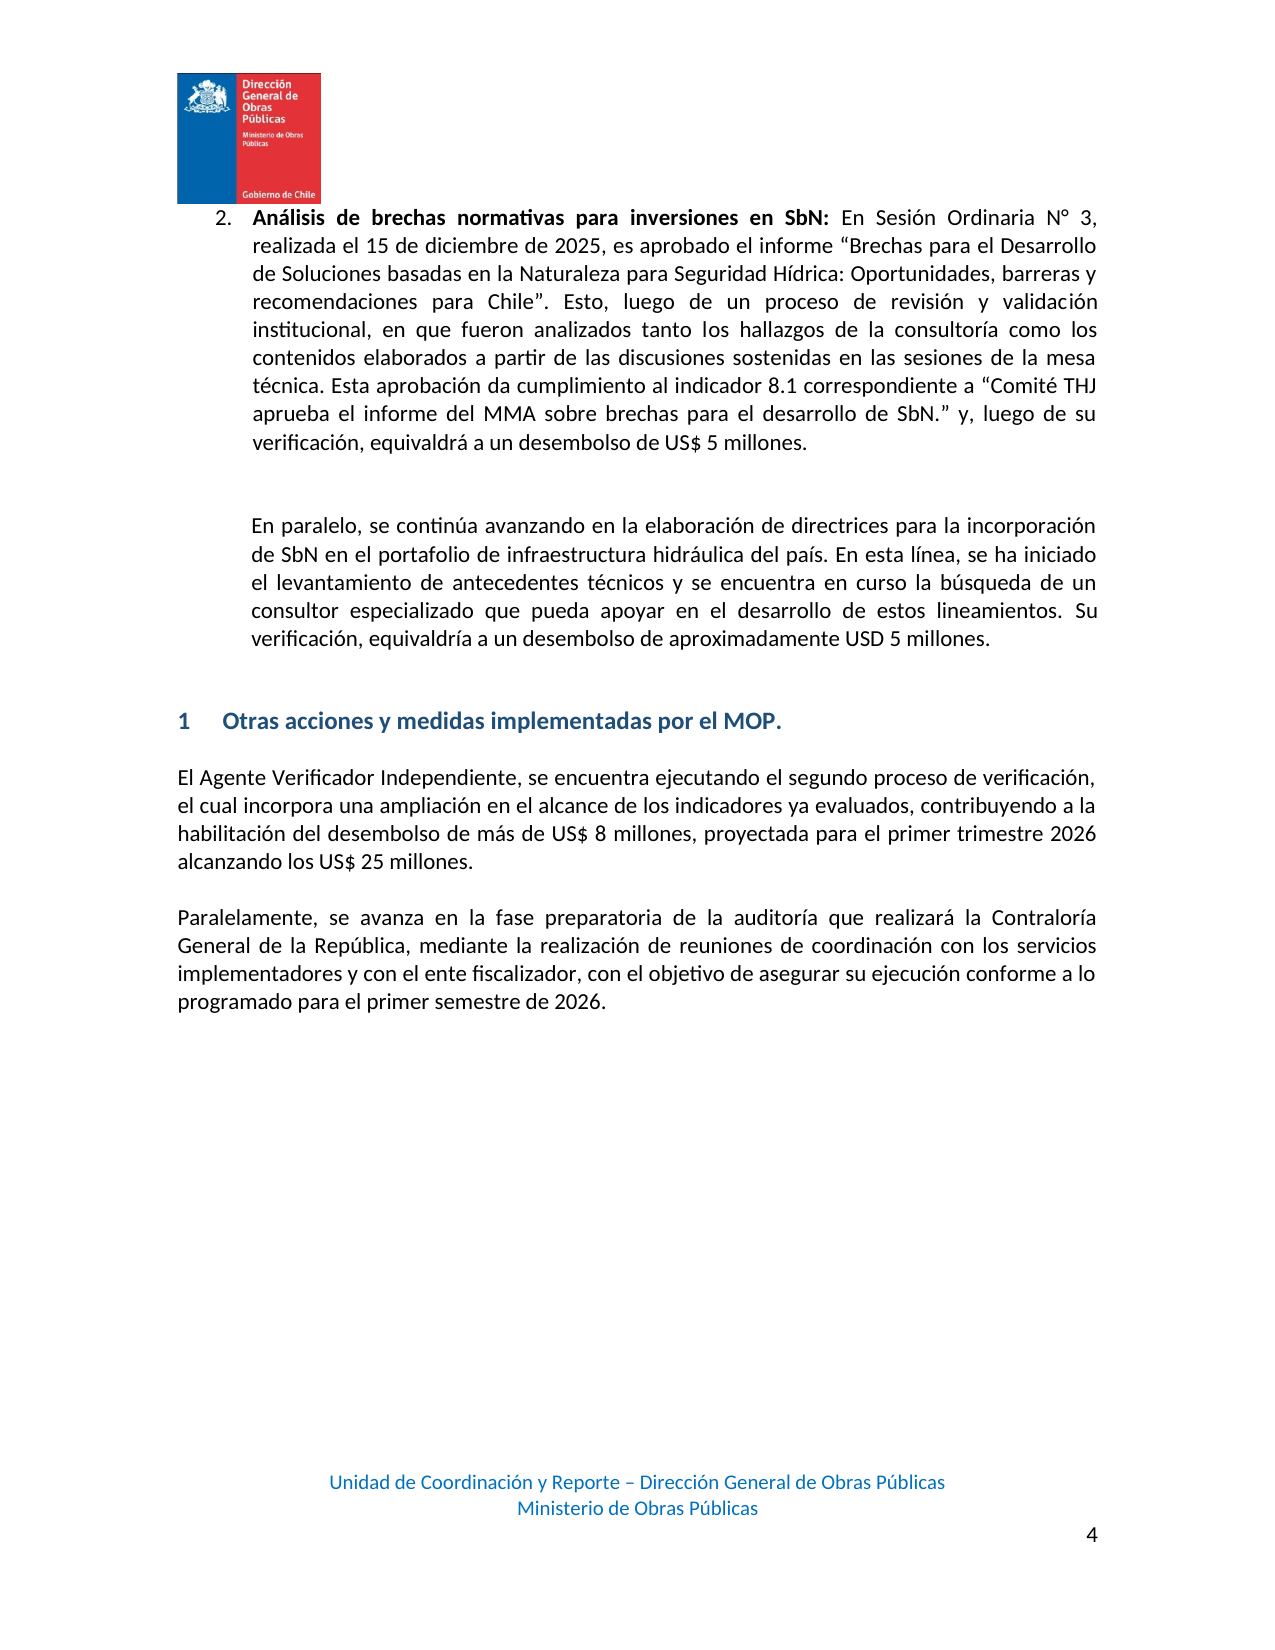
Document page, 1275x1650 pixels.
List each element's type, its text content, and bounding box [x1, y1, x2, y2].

text El Agente Verificador Independiente, se encuentra ejecutando el segundo proceso de verificación, el cual incorpora una ampliación en el alcance de los indicadores ya evaluados, contribuyendo a la habilitación del desembolso de más de US$ 8 millones, proyectada para el primer trimestre 2026 alcanzando los US$ 25 millones. [177, 763, 1098, 875]
list Análisis de brechas normativas para inversiones en SbN: En Sesión Ordinaria N° 3, realizada el 15 de diciembre de 2025, es aprobado el informe “Brechas para el Desarrollo de Soluciones basadas en la Naturaleza para Seguridad Hídrica: Oportunidades, barreras y recomendaciones para Chile”. Esto, luego de un proceso de revisión y validación institucional, en que fueron analizados tanto los hallazgos de la consultoría como los contenidos elaborados a partir de las discusiones sostenidas en las sesiones de la mesa técnica. Esta aprobación da cumplimiento al indicador 8.1 correspondiente a “Comité THJ aprueba el informe del MMA sobre brechas para el desarrollo de SbN.” y, luego de su verificación, equivaldrá a un desembolso de US$ 5 millones. [215, 203, 1098, 456]
picture [177, 73, 321, 204]
text En paralelo, se continúa avanzando en la elaboración de directrices para la incorporación de SbN en el portafolio de infraestructura hidráulica del país. En esta línea, se ha iniciado el levantamiento de antecedentes técnicos y se encuentra en curso la búsqueda de un consultor especializado que pueda apoyar en el desarrollo de estos lineamientos. Su verificación, equivaldría a un desembolso de aproximadamente USD 5 millones. [251, 512, 1098, 652]
subtitle Otras acciones y medidas implementadas por el MOP. [177, 705, 1098, 735]
text Paralelamente, se avanza en la fase preparatoria de la auditoría que realizará la Contraloría General de la República, mediante la realización de reuniones de coordinación con los servicios implementadores y con el ente fiscalizador, con el objetivo de asegurar su ejecución conforme a lo programado para el primer semestre de 2026. [177, 903, 1098, 1016]
